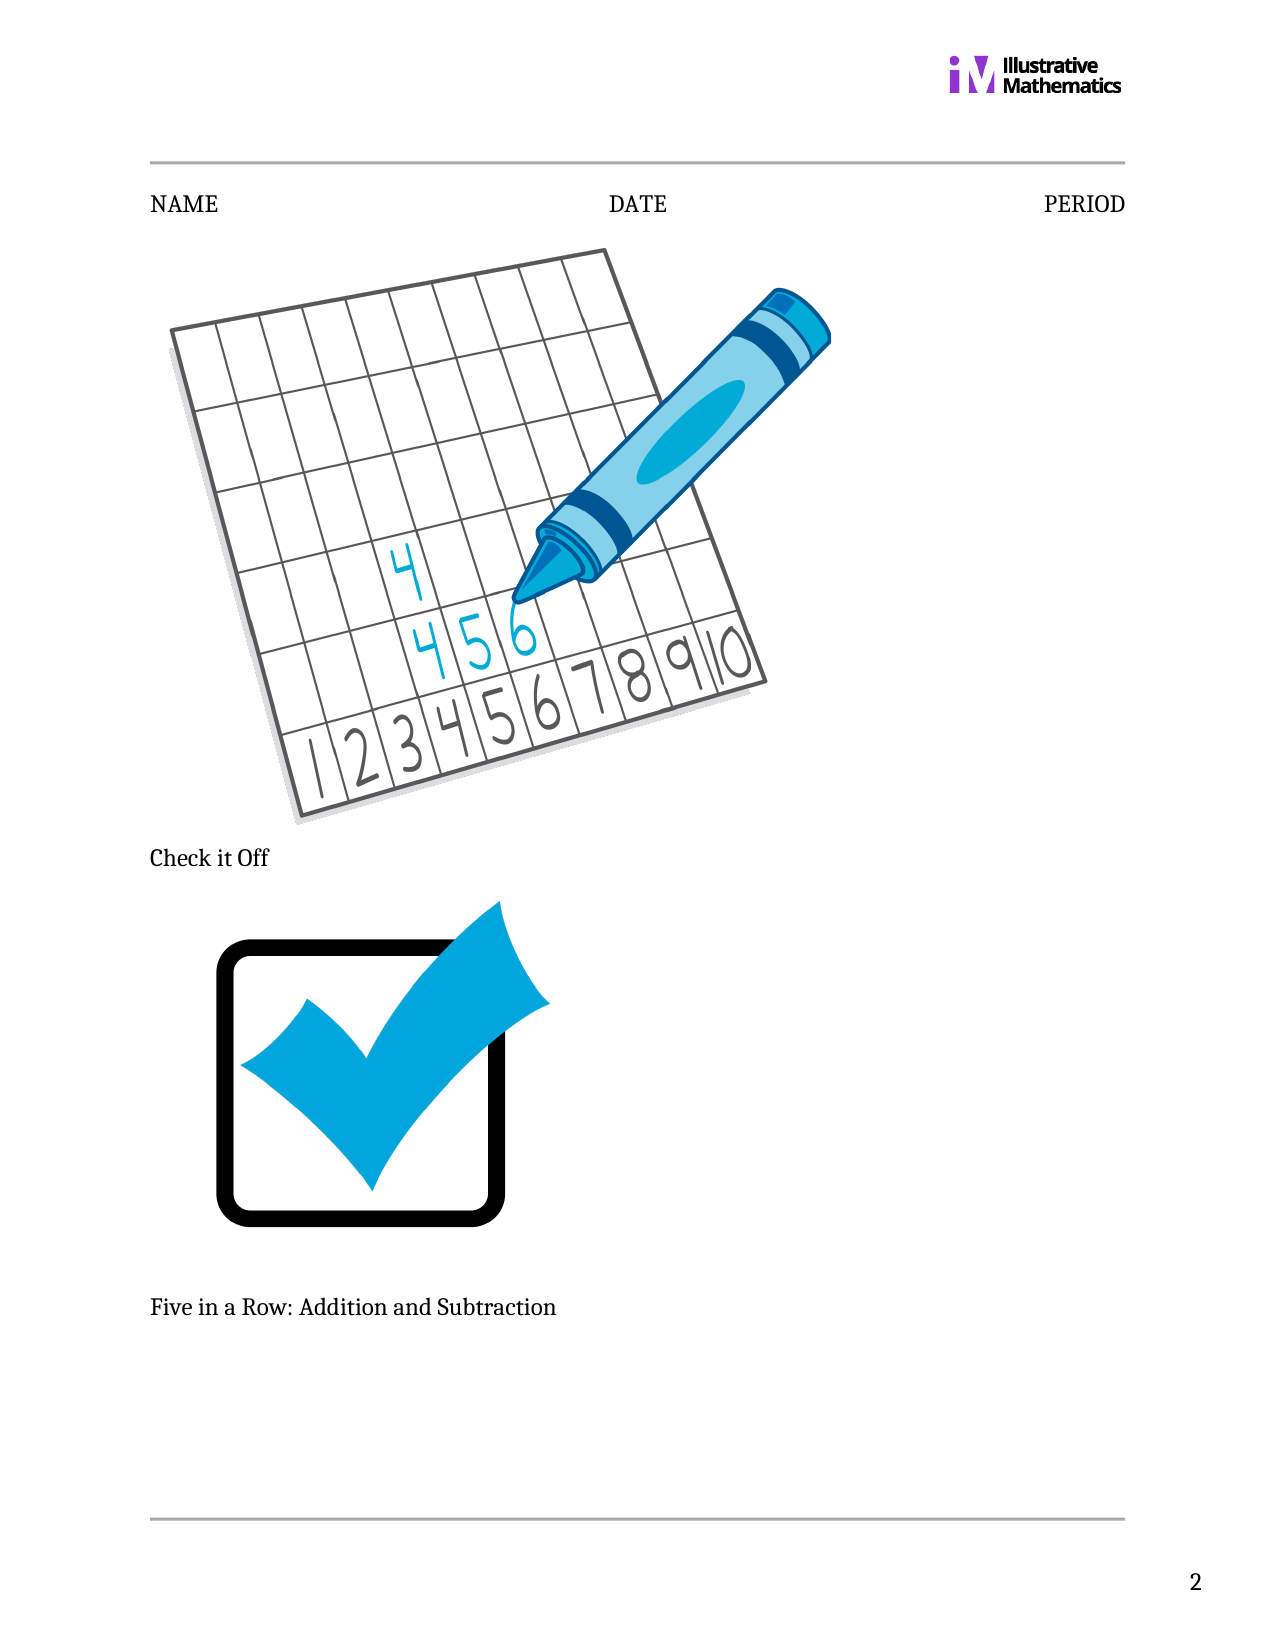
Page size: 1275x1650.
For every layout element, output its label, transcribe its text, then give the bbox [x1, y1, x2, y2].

picture [168, 247, 832, 825]
text Check it Off [150, 844, 1125, 872]
picture [168, 891, 553, 1275]
picture [949, 55, 1121, 93]
text Five in a Row: Addition and Subtraction [150, 1293, 1125, 1322]
